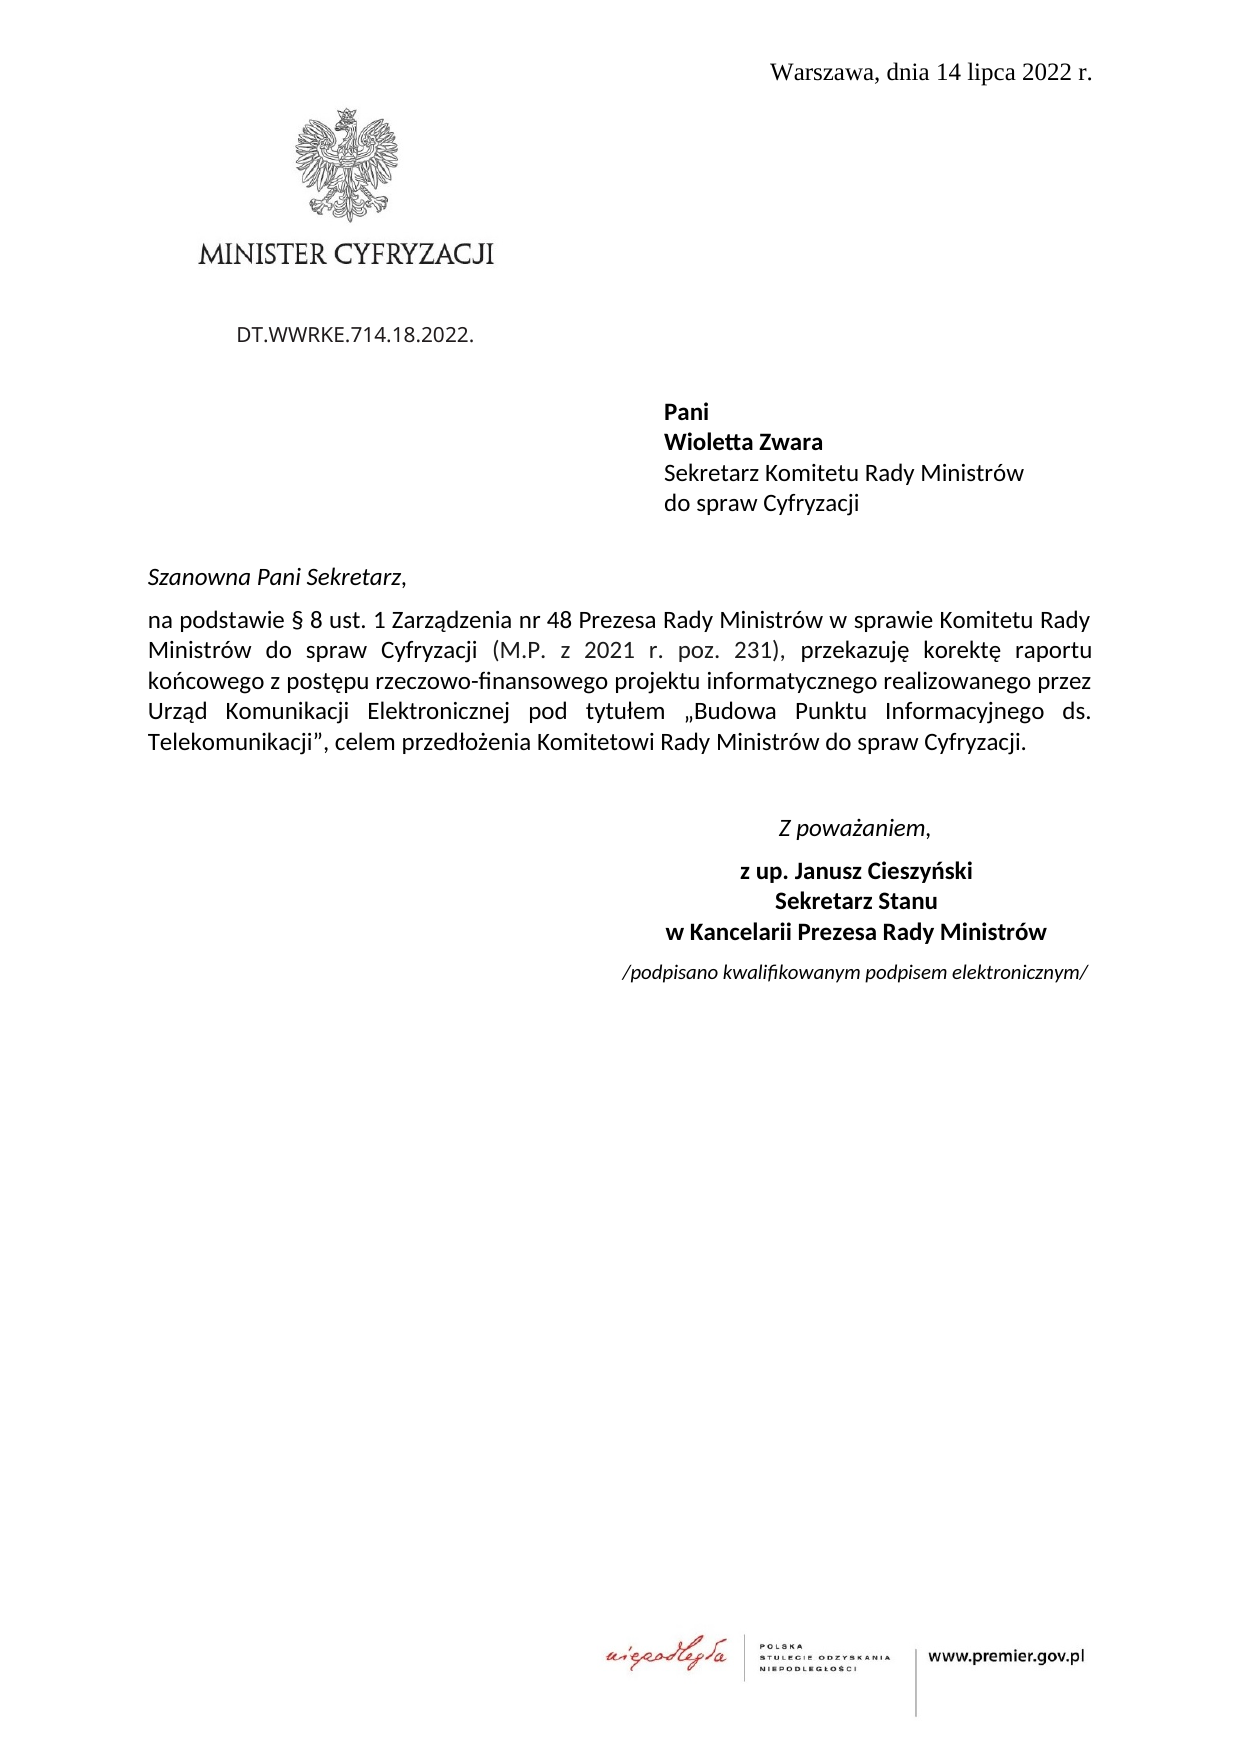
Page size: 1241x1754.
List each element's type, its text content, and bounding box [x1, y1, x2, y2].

text Z poważaniem, [620, 812, 1092, 842]
picture [584, 1621, 1088, 1724]
text /podpisano kwalifikowanym podpisem elektronicznym/ [620, 959, 1092, 984]
text Wioletta Zwara [664, 426, 1092, 457]
text Sekretarz Stanu [620, 885, 1092, 916]
text Szanowna Pani Sekretarz, [148, 561, 1092, 591]
picture [183, 88, 512, 283]
text Pani [664, 396, 1092, 426]
text z up. Janusz Cieszyński [620, 855, 1092, 885]
text na podstawie § 8 ust. 1 Zarządzenia nr 48 Prezesa Rady Ministrów w sprawie Komitetu Rady Ministrów do spraw Cyfryzacji (M.P. z 2021 r. poz. 231), przekazuję korektę raportu końcowego z postępu rzeczowo-finansowego projektu informatycznego realizowanego przez Urząd Komunikacji Elektronicznej pod tytułem „Budowa Punktu Informacyjnego ds. Telekomunikacji”, celem przedłożenia Komitetowi Rady Ministrów do spraw Cyfryzacji. [148, 604, 1092, 756]
text Sekretarz Komitetu Rady Ministrów do spraw Cyfryzacji [664, 457, 1092, 518]
text w Kancelarii Prezesa Rady Ministrów [620, 916, 1092, 946]
